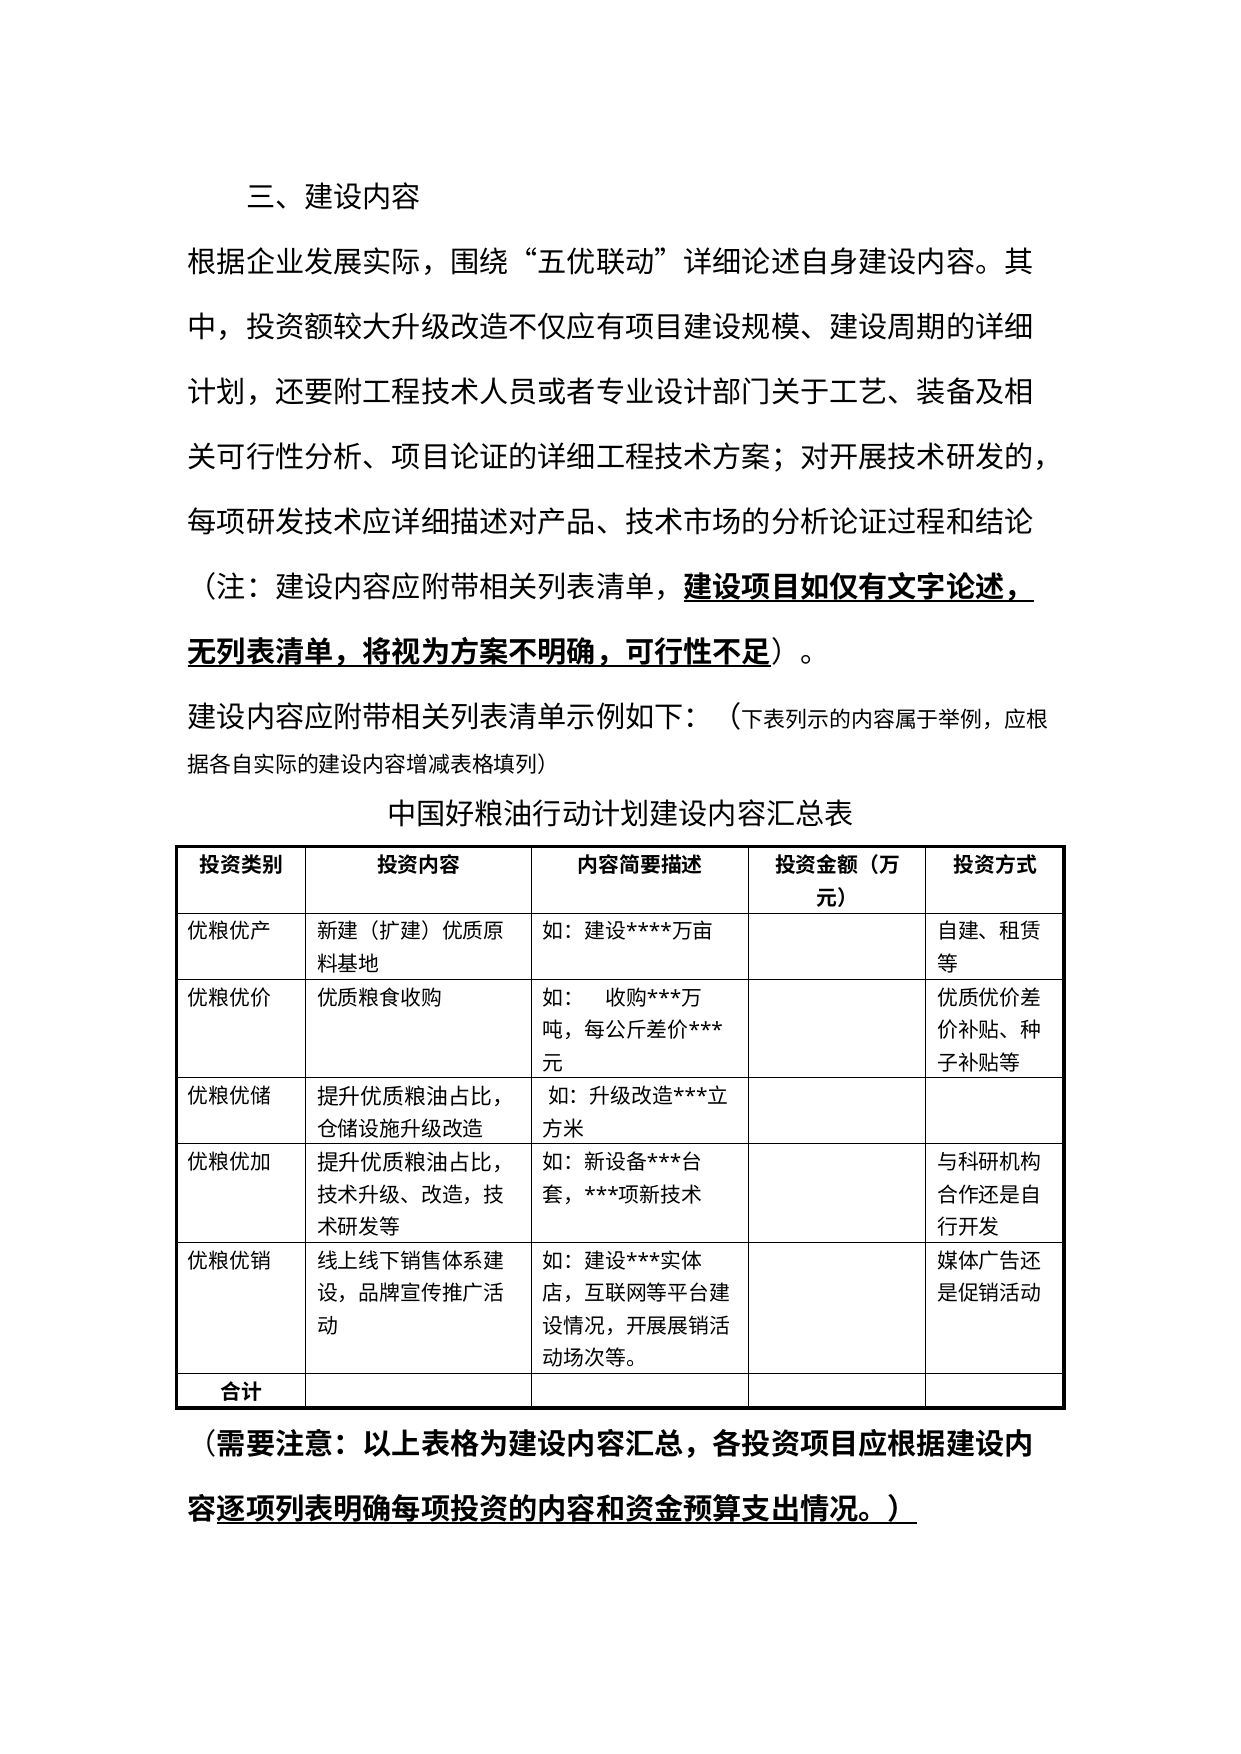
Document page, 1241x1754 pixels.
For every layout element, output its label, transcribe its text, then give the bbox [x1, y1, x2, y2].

table_cell 优粮优销 [178, 1243, 305, 1373]
table_cell [749, 914, 925, 979]
table_cell 新建（扩建）优质原料基地 [306, 914, 531, 979]
table_header 内容简要描述 [532, 848, 748, 913]
table_cell [532, 1374, 748, 1406]
table_cell 优质粮食收购 [306, 980, 531, 1077]
table_header 投资类别 [178, 848, 305, 913]
table_cell [926, 1374, 1062, 1406]
table_cell 如：升级改造***立方米 [532, 1078, 748, 1143]
table_cell [749, 980, 925, 1077]
text 建设内容应附带相关列表清单示例如下：（下表列示的内容属于举例，应根据各自实际的建设内容增减表格填列） [187, 682, 1053, 779]
table_cell 提升优质粮油占比，仓储设施升级改造 [306, 1078, 531, 1143]
table_cell 如：新设备***台套，***项新技术 [532, 1144, 748, 1242]
text 中国好粮油行动计划建设内容汇总表 [187, 779, 1053, 844]
text 根据企业发展实际，围绕“五优联动”详细论述自身建设内容。其中，投资额较大升级改造不仅应有项目建设规模、建设周期的详细计划，还要附工程技术人员或者专业设计部门关于工艺、装备及相关可行性分析、项目论证的详细工程技术方案；对开展技术研发的，每项研发技术应详细描述对产品、技术市场的分析论证过程和结论（注：建设内容应附带相关列表清单，建设项目如仅有文字论述，无列表清单，将视为方案不明确，可行性不足）。 [187, 227, 1053, 682]
table_cell 优粮优储 [178, 1078, 305, 1143]
table_header 投资内容 [306, 848, 531, 913]
table_cell 媒体广告还是促销活动 [926, 1243, 1062, 1373]
table_cell 优粮优产 [178, 914, 305, 979]
table_cell [749, 1374, 925, 1406]
table_cell 提升优质粮油占比，技术升级、改造，技术研发等 [306, 1144, 531, 1242]
table_cell [749, 1144, 925, 1242]
list 建设内容 [187, 162, 1053, 227]
table_cell [306, 1374, 531, 1406]
table_cell [749, 1078, 925, 1143]
table_cell 优质优价差价补贴、种子补贴等 [926, 980, 1062, 1077]
table_header 投资方式 [926, 848, 1062, 913]
table_cell [926, 1078, 1062, 1143]
table_cell 与科研机构合作还是自行开发 [926, 1144, 1062, 1242]
table_cell 合计 [178, 1374, 305, 1406]
table_cell 优粮优加 [178, 1144, 305, 1242]
table_cell [749, 1243, 925, 1373]
table_cell 如：建设***实体店，互联网等平台建设情况，开展展销活动场次等。 [532, 1243, 748, 1373]
table_cell 如：建设****万亩 [532, 914, 748, 979]
text （需要注意：以上表格为建设内容汇总，各投资项目应根据建设内容逐项列表明确每项投资的内容和资金预算支出情况。） [187, 1410, 1053, 1539]
table_cell 优粮优价 [178, 980, 305, 1077]
table_cell 线上线下销售体系建设，品牌宣传推广活动 [306, 1243, 531, 1373]
table_cell 自建、租赁等 [926, 914, 1062, 979]
table_header 投资金额（万元） [749, 848, 925, 913]
table_cell 如： 收购***万吨，每公斤差价***元 [532, 980, 748, 1077]
